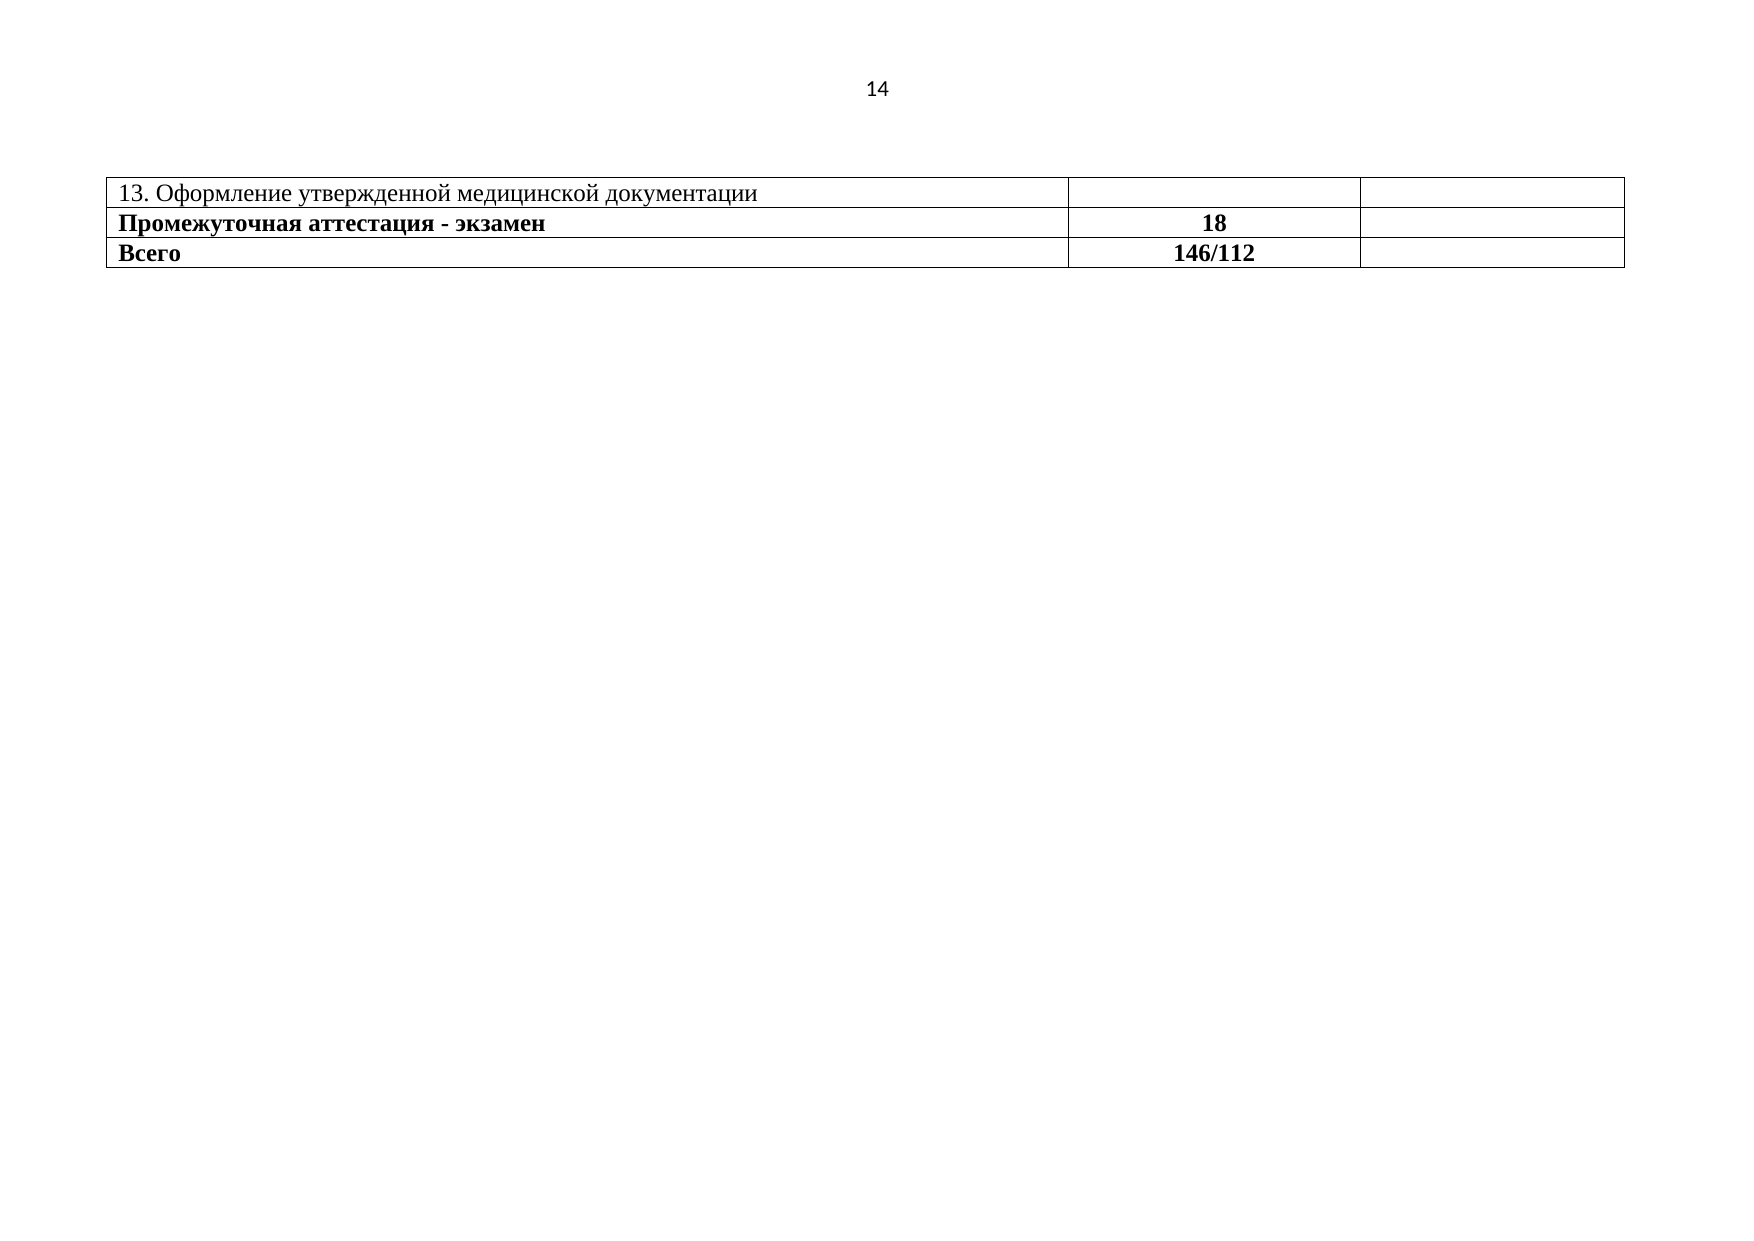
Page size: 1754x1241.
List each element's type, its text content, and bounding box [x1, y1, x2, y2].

table_cell Всего [107, 238, 1068, 267]
table_cell 146/112 [1069, 238, 1360, 267]
table_cell 18 [1069, 208, 1360, 237]
table_cell 36 [1069, 178, 1360, 207]
table_cell [1361, 238, 1624, 267]
table_cell [1361, 178, 1624, 207]
table_cell Промежуточная аттестация - экзамен [107, 208, 1068, 237]
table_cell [107, 178, 1068, 207]
table_cell [1361, 208, 1624, 237]
